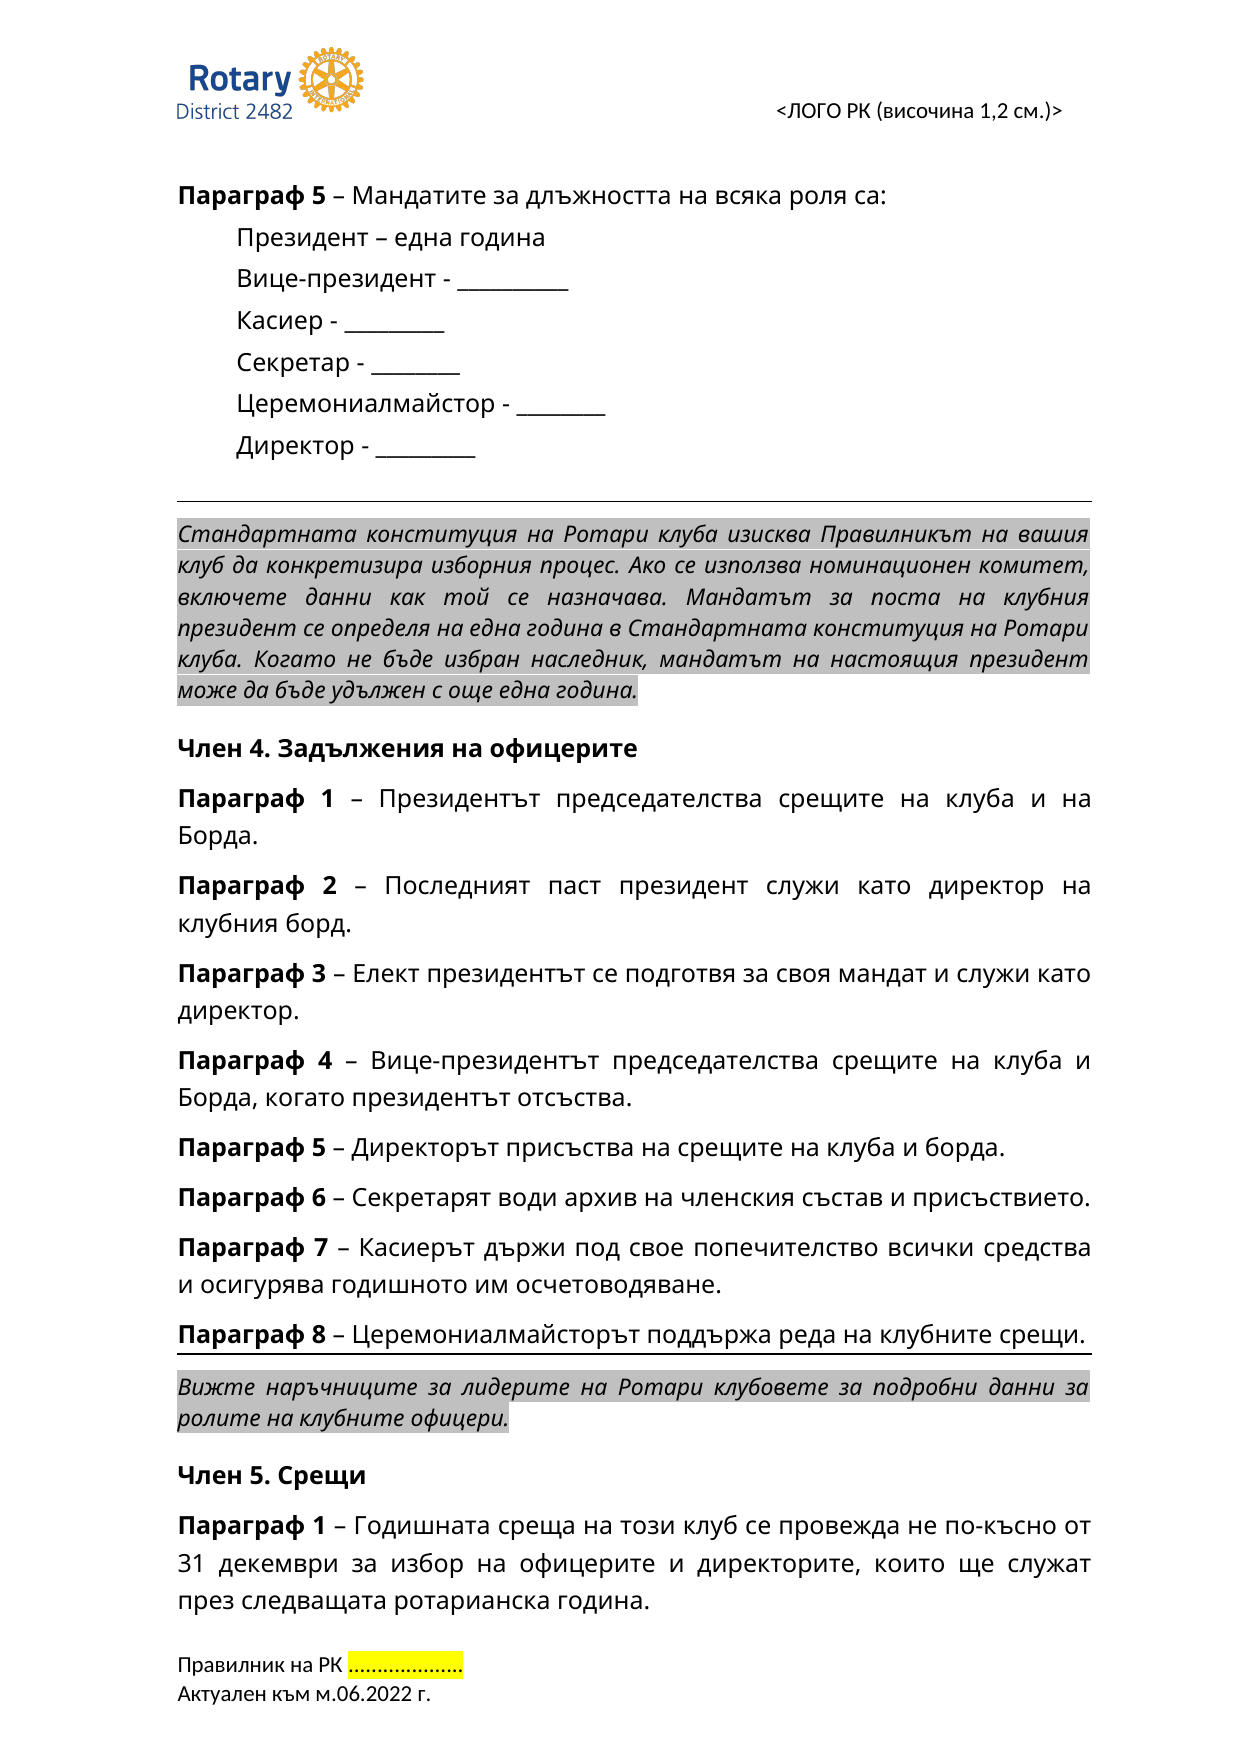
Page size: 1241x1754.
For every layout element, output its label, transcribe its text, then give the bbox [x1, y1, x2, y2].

text Член 5. Срещи [177, 1458, 1092, 1492]
text Вижте наръчниците за лидерите на Ротари клубовете за подробни данни за ролите на клубните офицери. [509, 1370, 1092, 1433]
text Стандартната конституция на Ротари клуба изисква Правилникът на вашия клуб да конкретизира изборния процес. Ако се използва номинационен комитет, включете данни как той се назначава. Мандатът за поста на клубния президент се определя на една година в Стандартната конституция на Ротари клуба. Когато не бъде избран наследник, мандатът на настоящия президент може да бъде удължен с още една година. [177, 518, 1092, 706]
text Параграф 4 – Вице-президентът председателства срещите на клуба и Борда, когато президентът отсъства. [177, 1042, 1092, 1114]
text Директор - _________ [236, 427, 1092, 461]
text Параграф 1 – Президентът председателства срещите на клуба и на Борда. [177, 781, 1092, 852]
text Президент – една година [236, 219, 1092, 253]
picture [177, 47, 364, 119]
text Параграф 1 – Годишната среща на този клуб се провежда не по-късно от 31 декември за избор на офицерите и директорите, които ще служат през следващата ротарианска година. [177, 1508, 1092, 1617]
text Секретар - ________ [236, 344, 1092, 378]
text Параграф 6 – Секретарят води архив на членския състав и присъствието. [177, 1180, 1092, 1214]
text Касиер - _________ [236, 303, 1092, 337]
text Параграф 7 – Касиерът държи под свое попечителство всички средства и осигурява годишното им осчетоводяване. [177, 1229, 1092, 1301]
text Параграф 2 – Последният паст президент служи като директор на клубния борд. [177, 868, 1092, 939]
text Параграф 5 – Мандатите за длъжността на всяка роля са: [177, 178, 1092, 212]
text Вице-президент - __________ [236, 261, 1092, 295]
text Параграф 8 – Церемониалмайсторът поддържа реда на клубните срещи. [177, 1317, 1092, 1353]
text Параграф 3 – Елект президентът се подготвя за своя мандат и служи като директор. [177, 955, 1092, 1027]
text Член 4. Задължения на офицерите [177, 731, 1092, 765]
text Параграф 5 – Директорът присъства на срещите на клуба и борда. [177, 1130, 1092, 1164]
text Церемониалмайстор - ________ [236, 386, 1092, 420]
